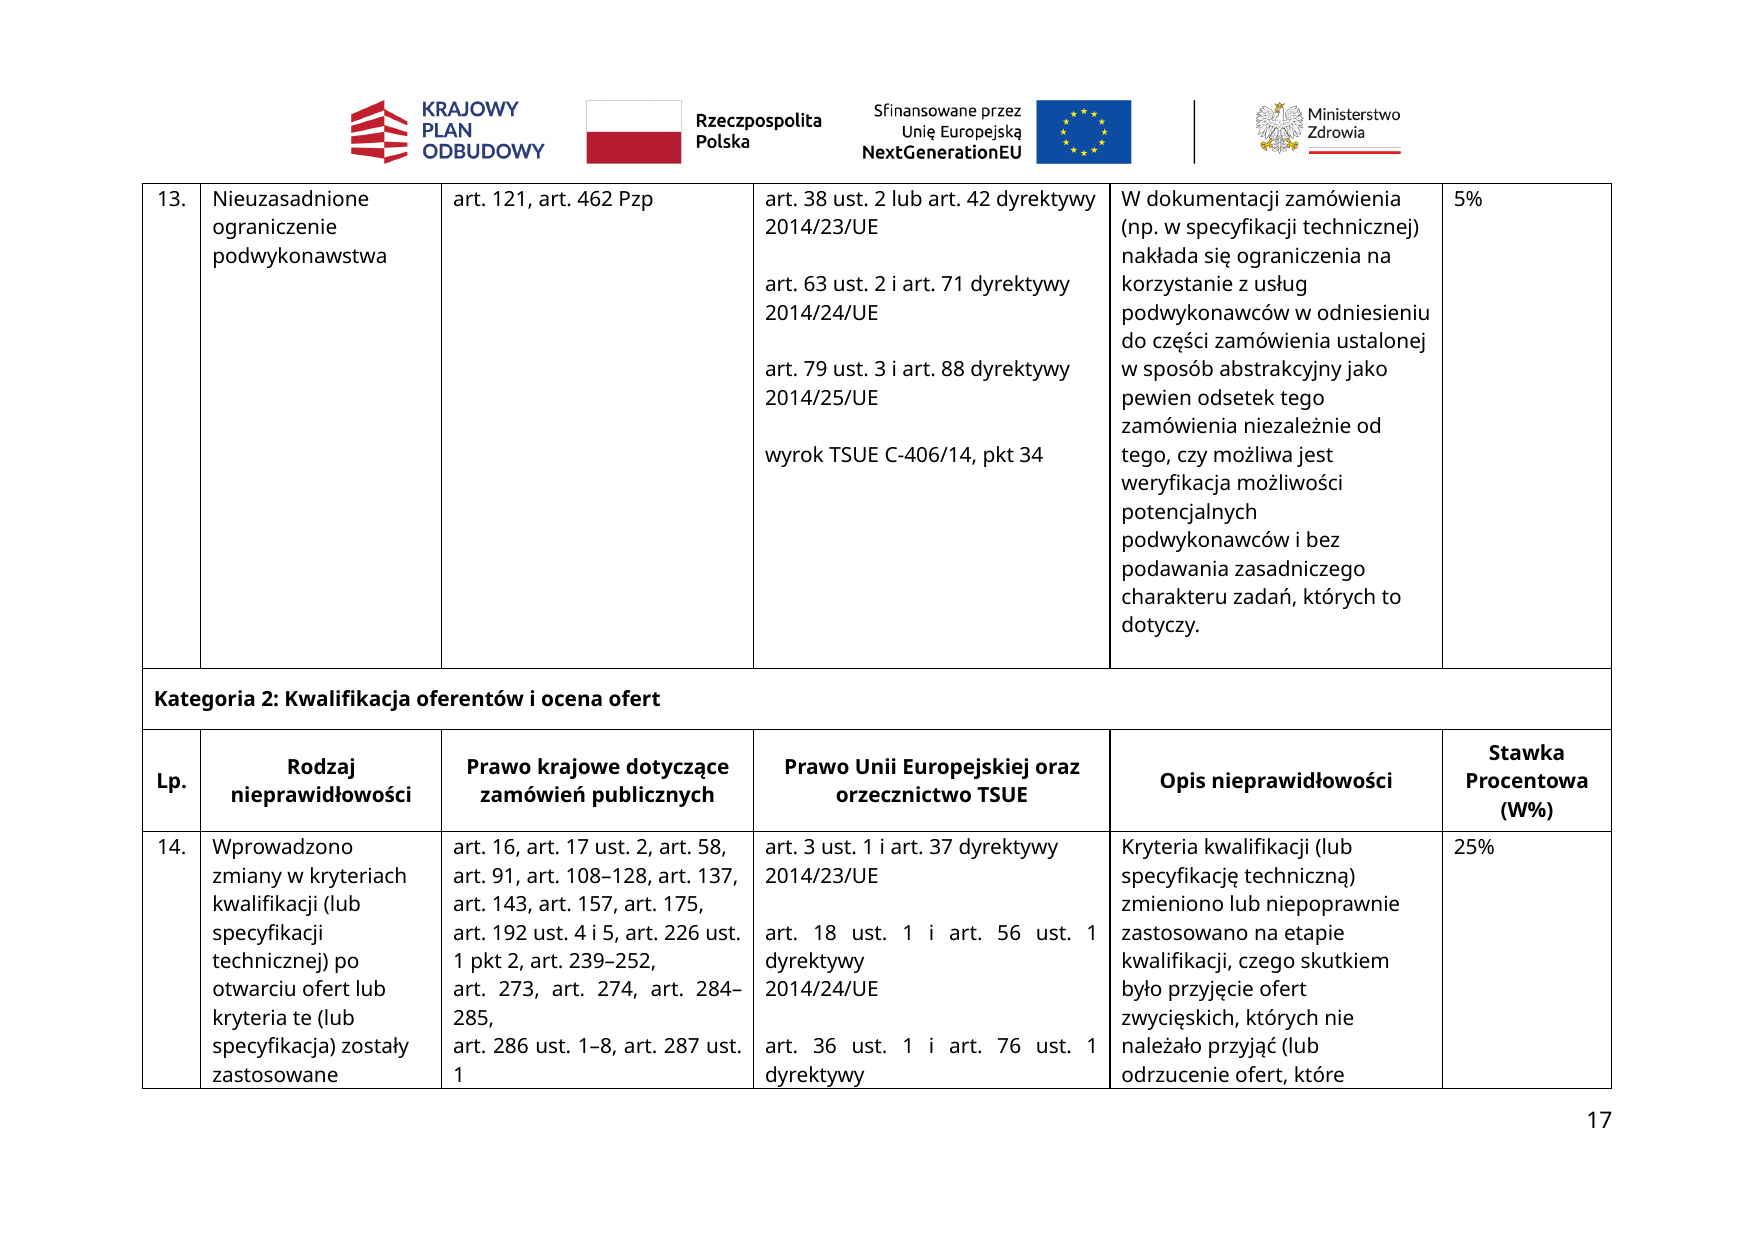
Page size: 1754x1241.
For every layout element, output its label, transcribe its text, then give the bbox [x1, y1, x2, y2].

table_cell Prawo Unii Europejskiej oraz orzecznictwo TSUE [754, 730, 1109, 831]
table_cell Nieuzasadnione ograniczenie podwykonawstwa [201, 184, 441, 667]
picture [331, 73, 1423, 183]
table_cell Opis nieprawidłowości [1111, 730, 1442, 831]
table_cell art. 38 ust. 2 lub art. 42 dyrektywy 2014/23/UE art. 63 ust. 2 i art. 71 dyrektywy 2014/24/UE art. 79 ust. 3 i art. 88 dyrektywy 2014/25/UE wyrok TSUE C-406/14, pkt 34 [754, 184, 1109, 667]
table_cell Rodzaj nieprawidłowości [201, 730, 441, 831]
table_cell 14. [143, 832, 200, 1088]
table_cell 25% [1443, 832, 1611, 1088]
table_cell art. 121, art. 462 Pzp [442, 184, 753, 667]
table_cell 13. [143, 184, 200, 667]
table_cell W dokumentacji zamówienia (np. w specyfikacji technicznej) nakłada się ograniczenia na korzystanie z usług podwykonawców w odniesieniu do części zamówienia ustalonej w sposób abstrakcyjny jako pewien odsetek tego zamówienia niezależnie od tego, czy możliwa jest weryfikacja możliwości potencjalnych podwykonawców i bez podawania zasadniczego charakteru zadań, których to dotyczy. [1111, 184, 1442, 667]
table_cell Stawka Procentowa (W%) [1443, 730, 1611, 831]
table_cell Lp. [143, 730, 200, 831]
table_cell Kategoria 2: Kwalifikacja oferentów i ocena ofert [143, 669, 1611, 729]
table_cell 5% [1443, 184, 1611, 667]
table_cell Prawo krajowe dotyczące zamówień publicznych [442, 730, 753, 831]
